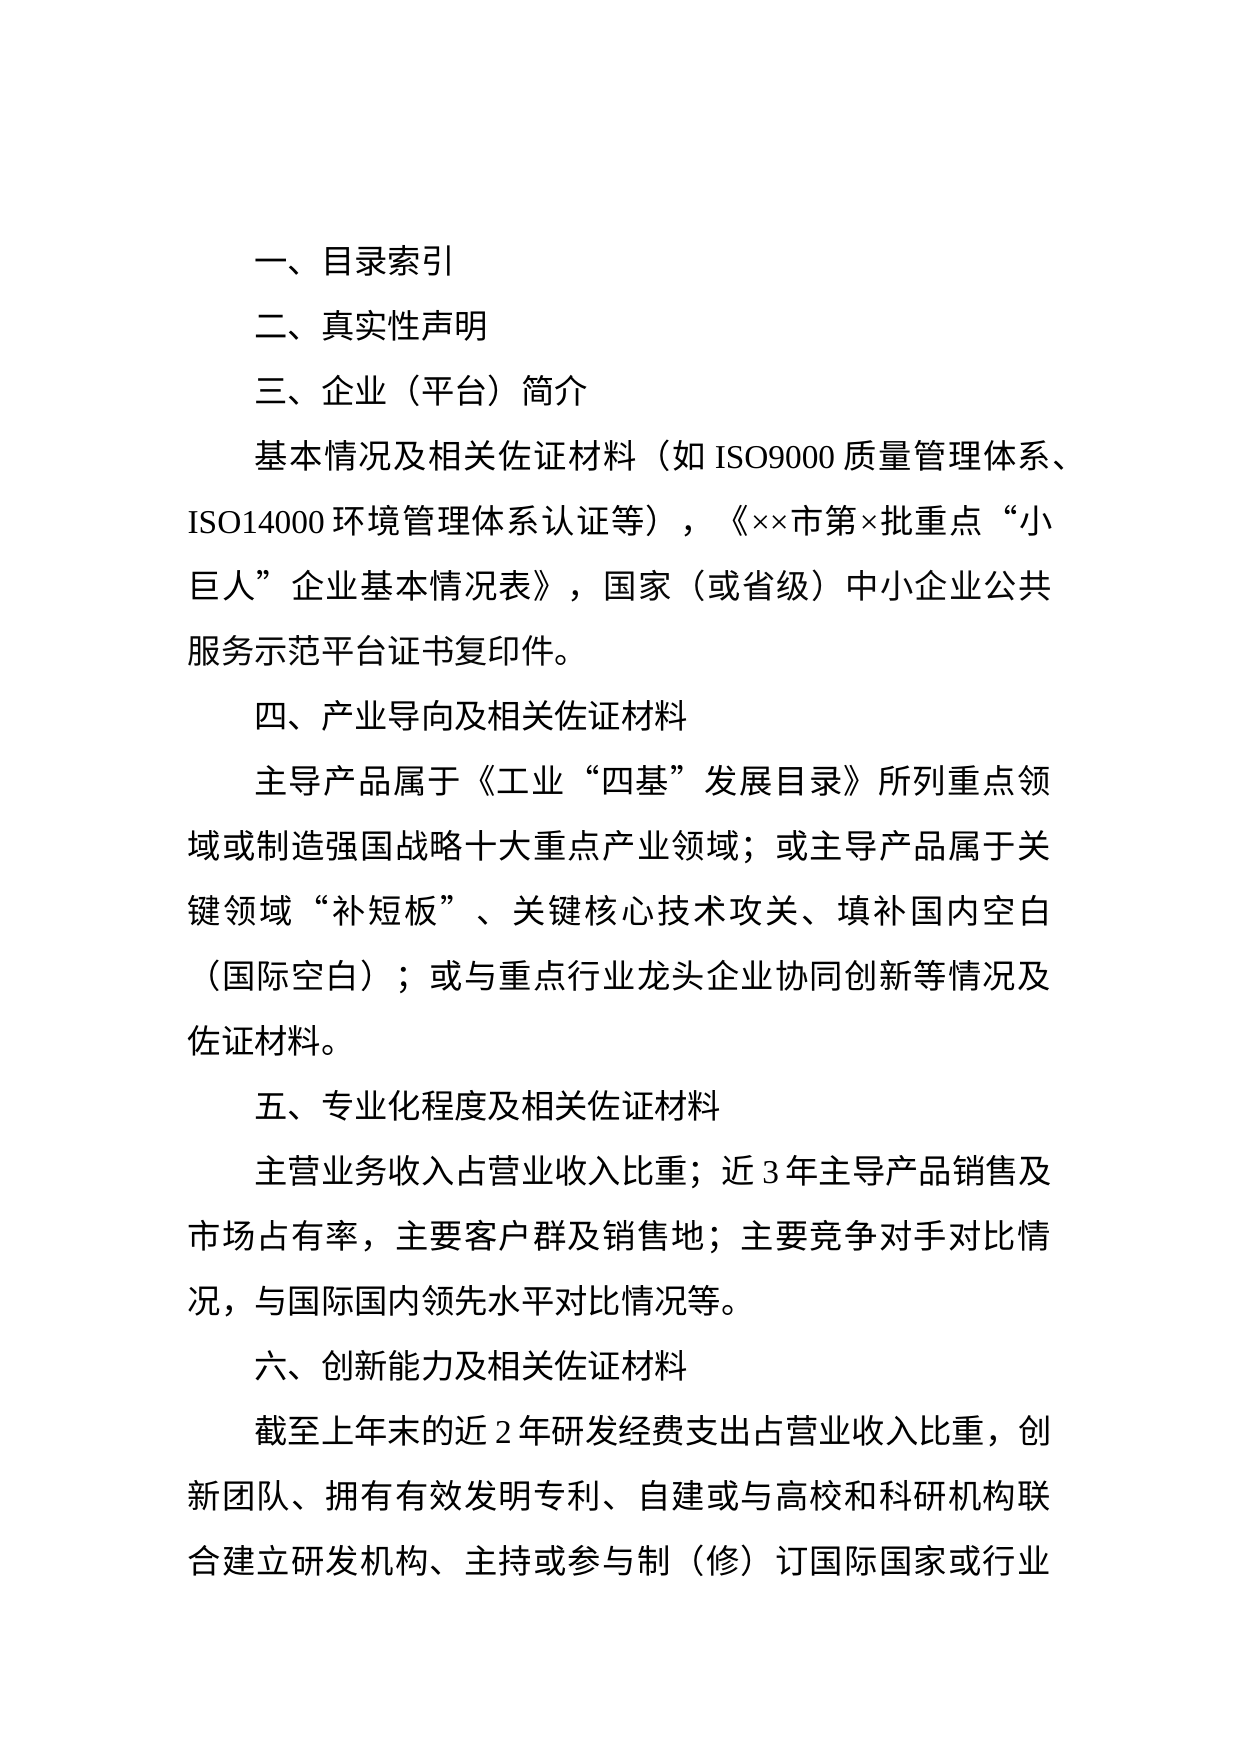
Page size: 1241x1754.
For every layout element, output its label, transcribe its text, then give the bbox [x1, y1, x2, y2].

text 四、产业导向及相关佐证材料 [187, 682, 1053, 747]
text 基本情况及相关佐证材料（如ISO9000质量管理体系、ISO14000环境管理体系认证等）。 [187, 422, 1053, 682]
text 五、专业化程度及相关佐证材料 [187, 1072, 1053, 1137]
list 三、企业（平台）简介 [187, 357, 1053, 422]
text 主导产品属于《工业“四基”发展目录》所列重点领域或制造强国战略十大重点产业领域；或主导产品属于关键领域“补短板”、关键核心技术攻关、填补国内空白（国际空白）；或与重点行业龙头企业协同创新等情况及佐证材料。 [187, 747, 1053, 1072]
list 二、真实性声明 [187, 292, 1053, 357]
list 一、目录索引 [187, 227, 1053, 292]
text 主营业务收入占营业收入比重；近3年主导产品销售及市场占有率，主要客户群及销售地；主要竞争对手对比情况，与国际国内领先水平对比情况等。 [187, 1137, 1053, 1332]
list 六、创新能力及相关佐证材料 [187, 1332, 1053, 1397]
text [187, 1397, 1053, 1592]
